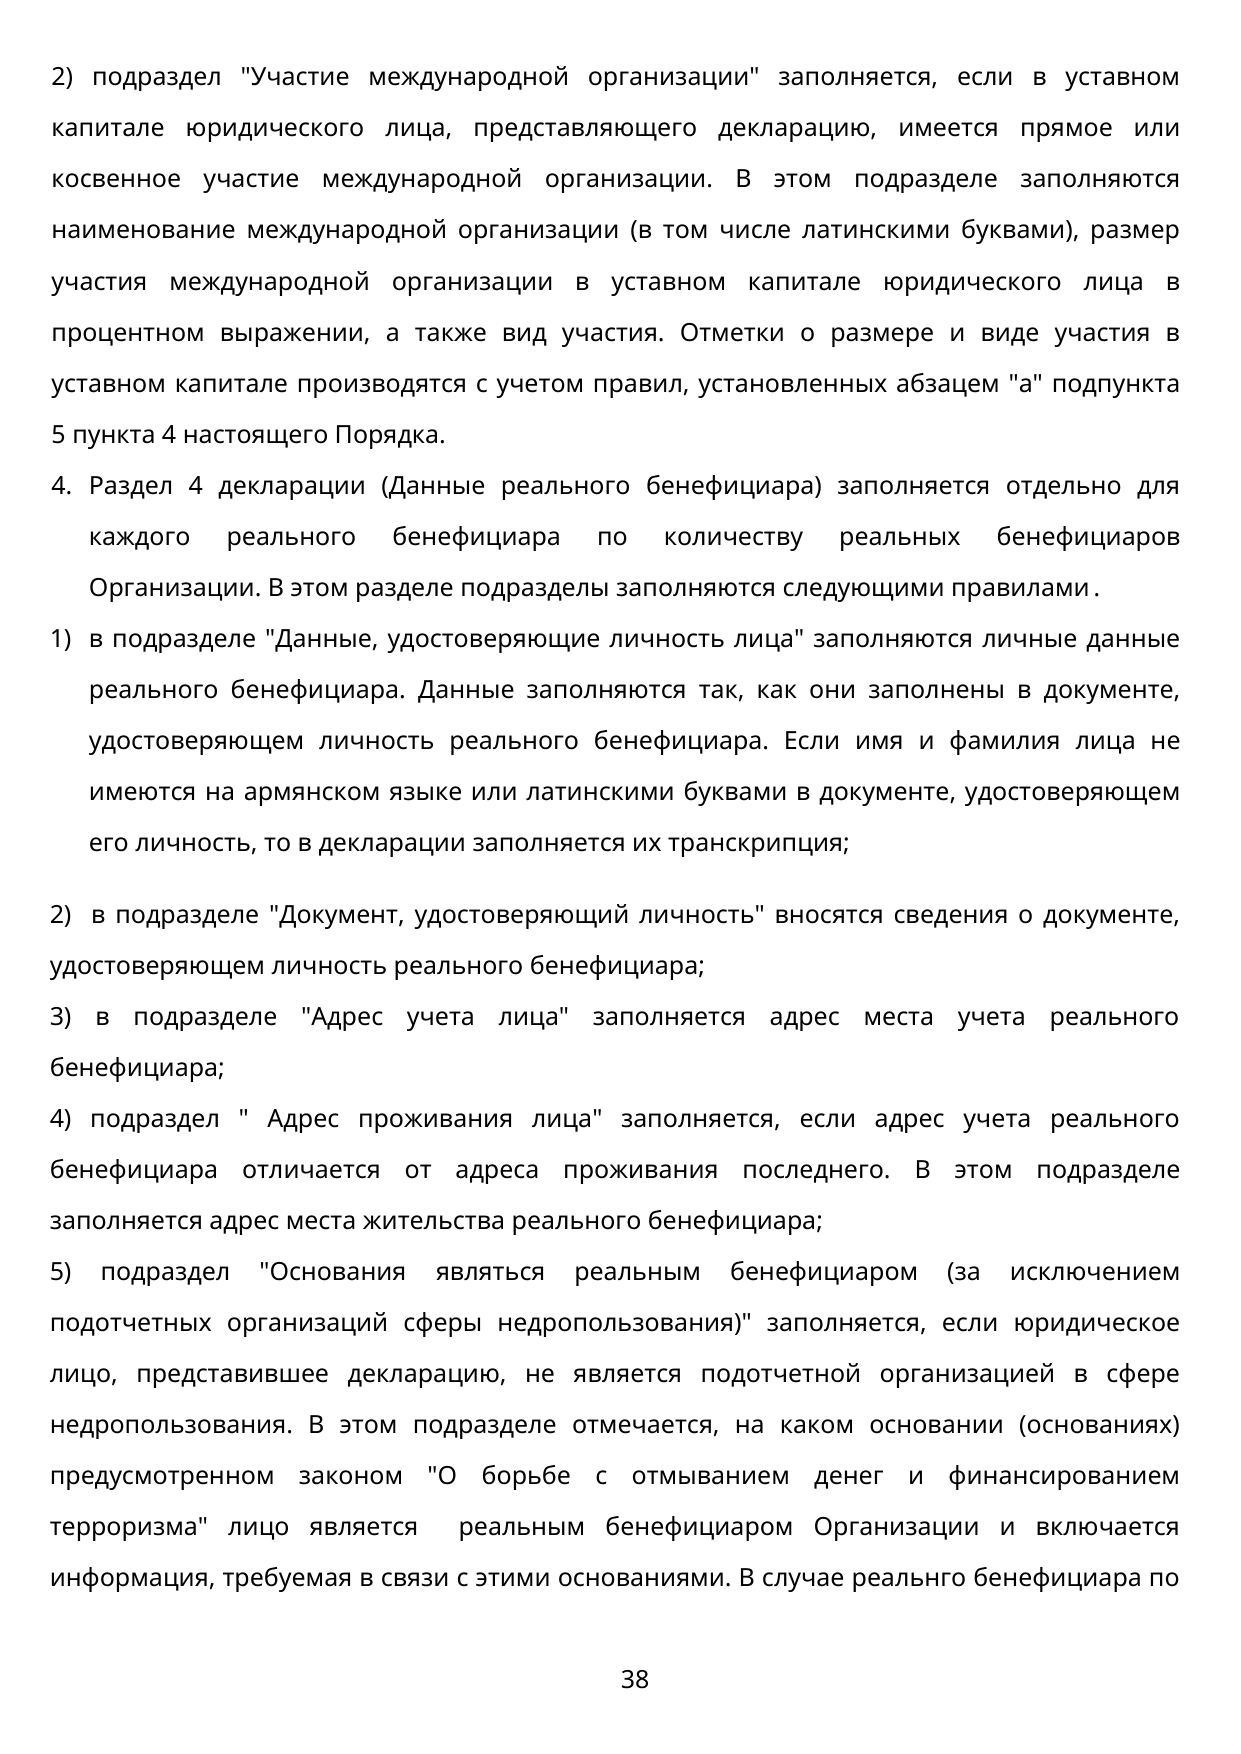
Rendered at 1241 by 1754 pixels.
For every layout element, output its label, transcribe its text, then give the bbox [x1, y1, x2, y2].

text 4) подраздел " Адрес проживания лица" заполняется, если адрес учета реального бенефициара отличается от адреса проживания последнего. В этом подразделе заполняется адрес места жительства реального бенефициара; [49, 1101, 1181, 1237]
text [49, 1254, 1181, 1594]
text 2) в подразделе "Документ, удостоверяющий личность" вносятся сведения о документе, удостоверяющем личность реального бенефициара; [49, 897, 1181, 982]
text 2) подраздел "Участие международной организации" заполняется, если в уставном капитале юридического лица, представляющего декларацию, имеется прямое или косвенное участие международной организации. В этом подразделе заполняются наименование международной организации (в том числе латинскими буквами), размер участия международной организации в уставном капитале юридического лица в процентном выражении, а также вид участия. Отметки о размере и виде участия в уставном капитале производятся с учетом правил, установленных абзацем "а" подпункта 5 пункта 4 настоящего Порядка. [51, 59, 1181, 450]
list в подразделе "Данные, удостоверяющие личность лица" заполняются личные данные реального бенефициара. Данные заполняются так, как они заполнены в документе, удостоверяющем личность реального бенефициара. Если имя и фамилия лица не имеются на армянском языке или латинскими буквами в документе, удостоверяющем его личность, то в декларации заполняется их транскрипция; [49, 621, 1181, 859]
list Раздел 4 декларации (Данные реального бенефициара) заполняется отдельно для каждого реального бенефициара по количеству реальных бенефициаров Организации. В этом разделе подразделы заполняются следующими правилами․ [51, 467, 1181, 603]
text 3) в подразделе "Адрес учета лица" заполняется адрес места учета реального бенефициара; [49, 999, 1181, 1084]
